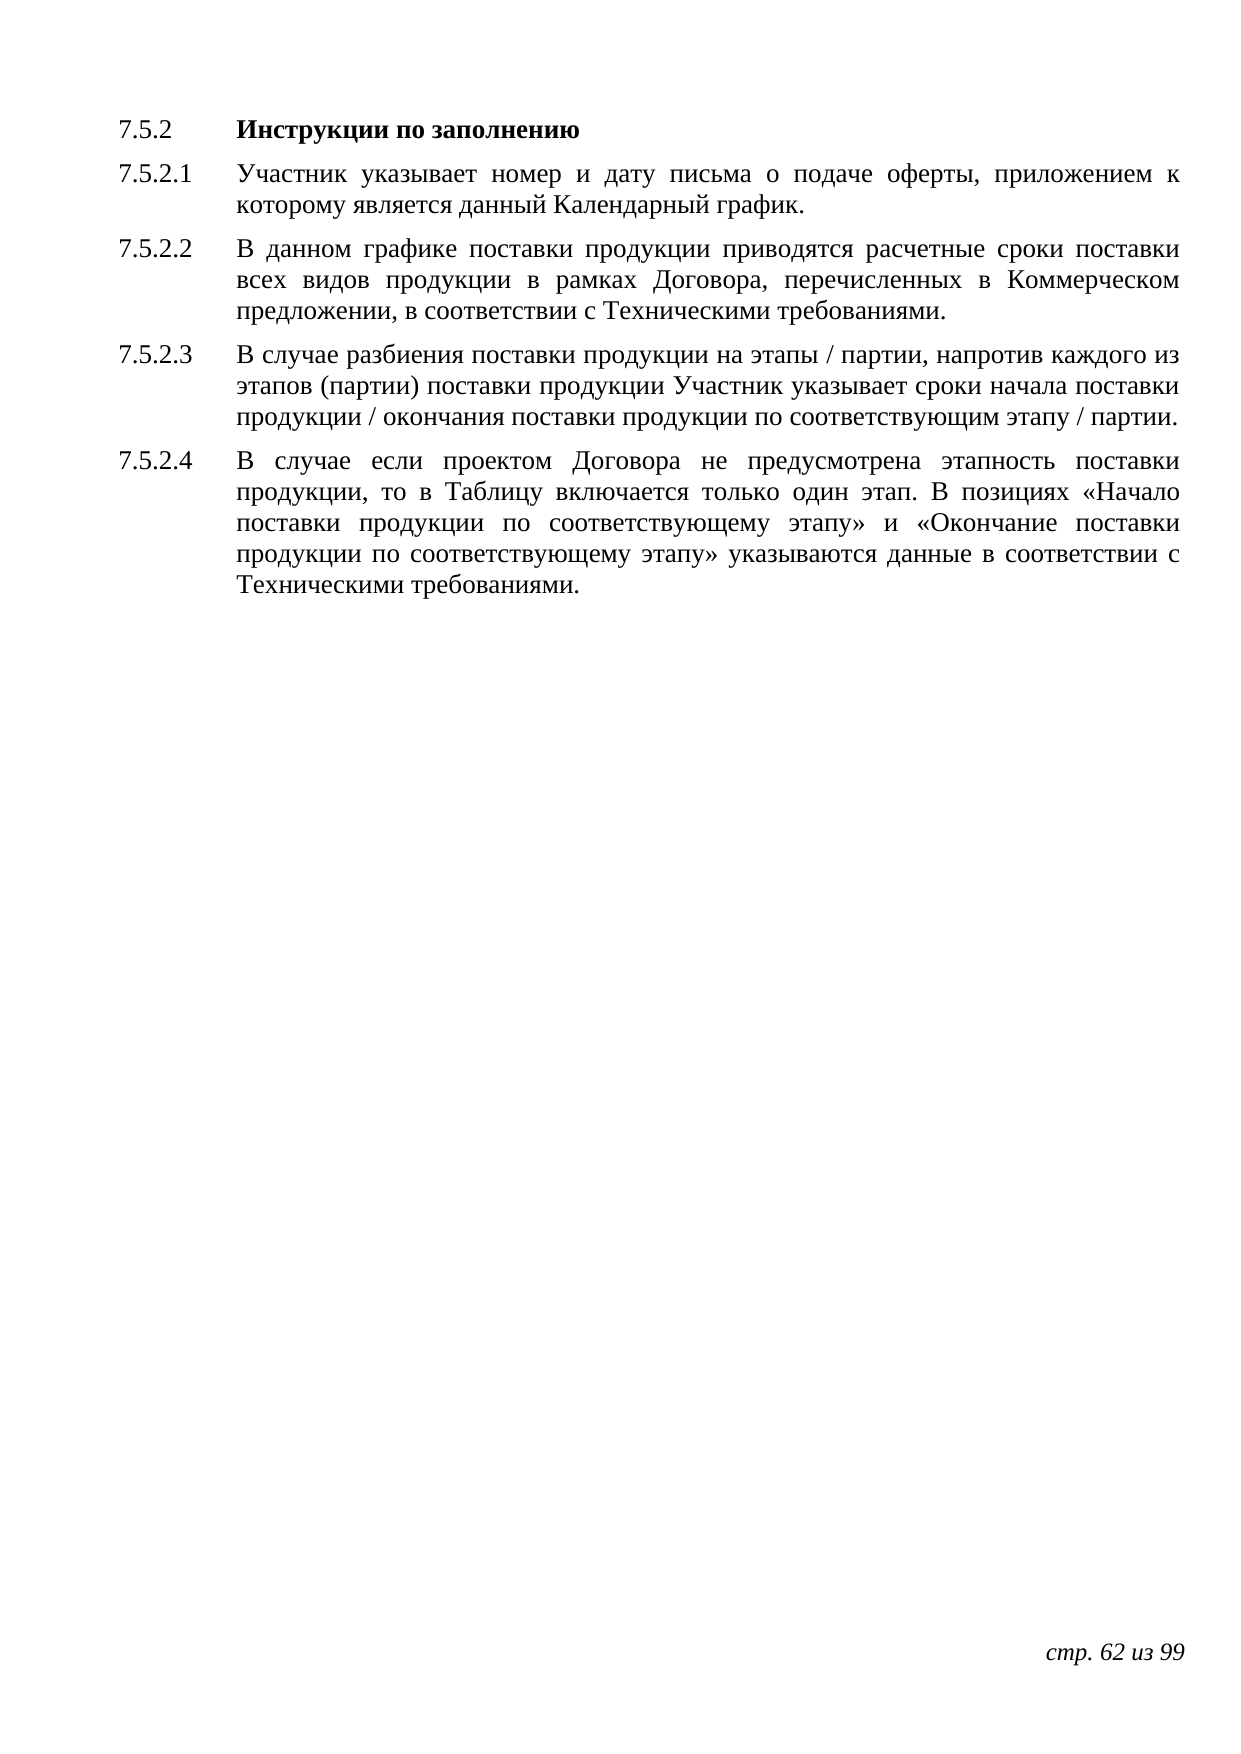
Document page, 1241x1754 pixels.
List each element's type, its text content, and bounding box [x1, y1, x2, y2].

text В случае разбиения поставки продукции на этапы / партии, напротив каждого из этапов (партии) поставки продукции Участник указывает сроки начала поставки продукции / окончания поставки продукции по соответствующим этапу / партии. [118, 338, 1181, 431]
text В данном графике поставки продукции приводятся расчетные сроки поставки всех видов продукции в рамках Договора, перечисленных в Коммерческом предложении, в соответствии с Техническими требованиями. [118, 232, 1181, 326]
text В случае если проектом Договора не предусмотрена этапность поставки продукции, то в Таблицу включается только один этап. В позициях «Начало поставки продукции по соответствующему этапу» и «Окончание поставки продукции по соответствующему этапу» указываются данные в соответствии с Техническими требованиями. [118, 444, 1181, 600]
text Инструкции по заполнению [118, 114, 1181, 145]
text Участник указывает номер и дату письма о подаче оферты, приложением к которому является данный Календарный график. [118, 157, 1181, 219]
